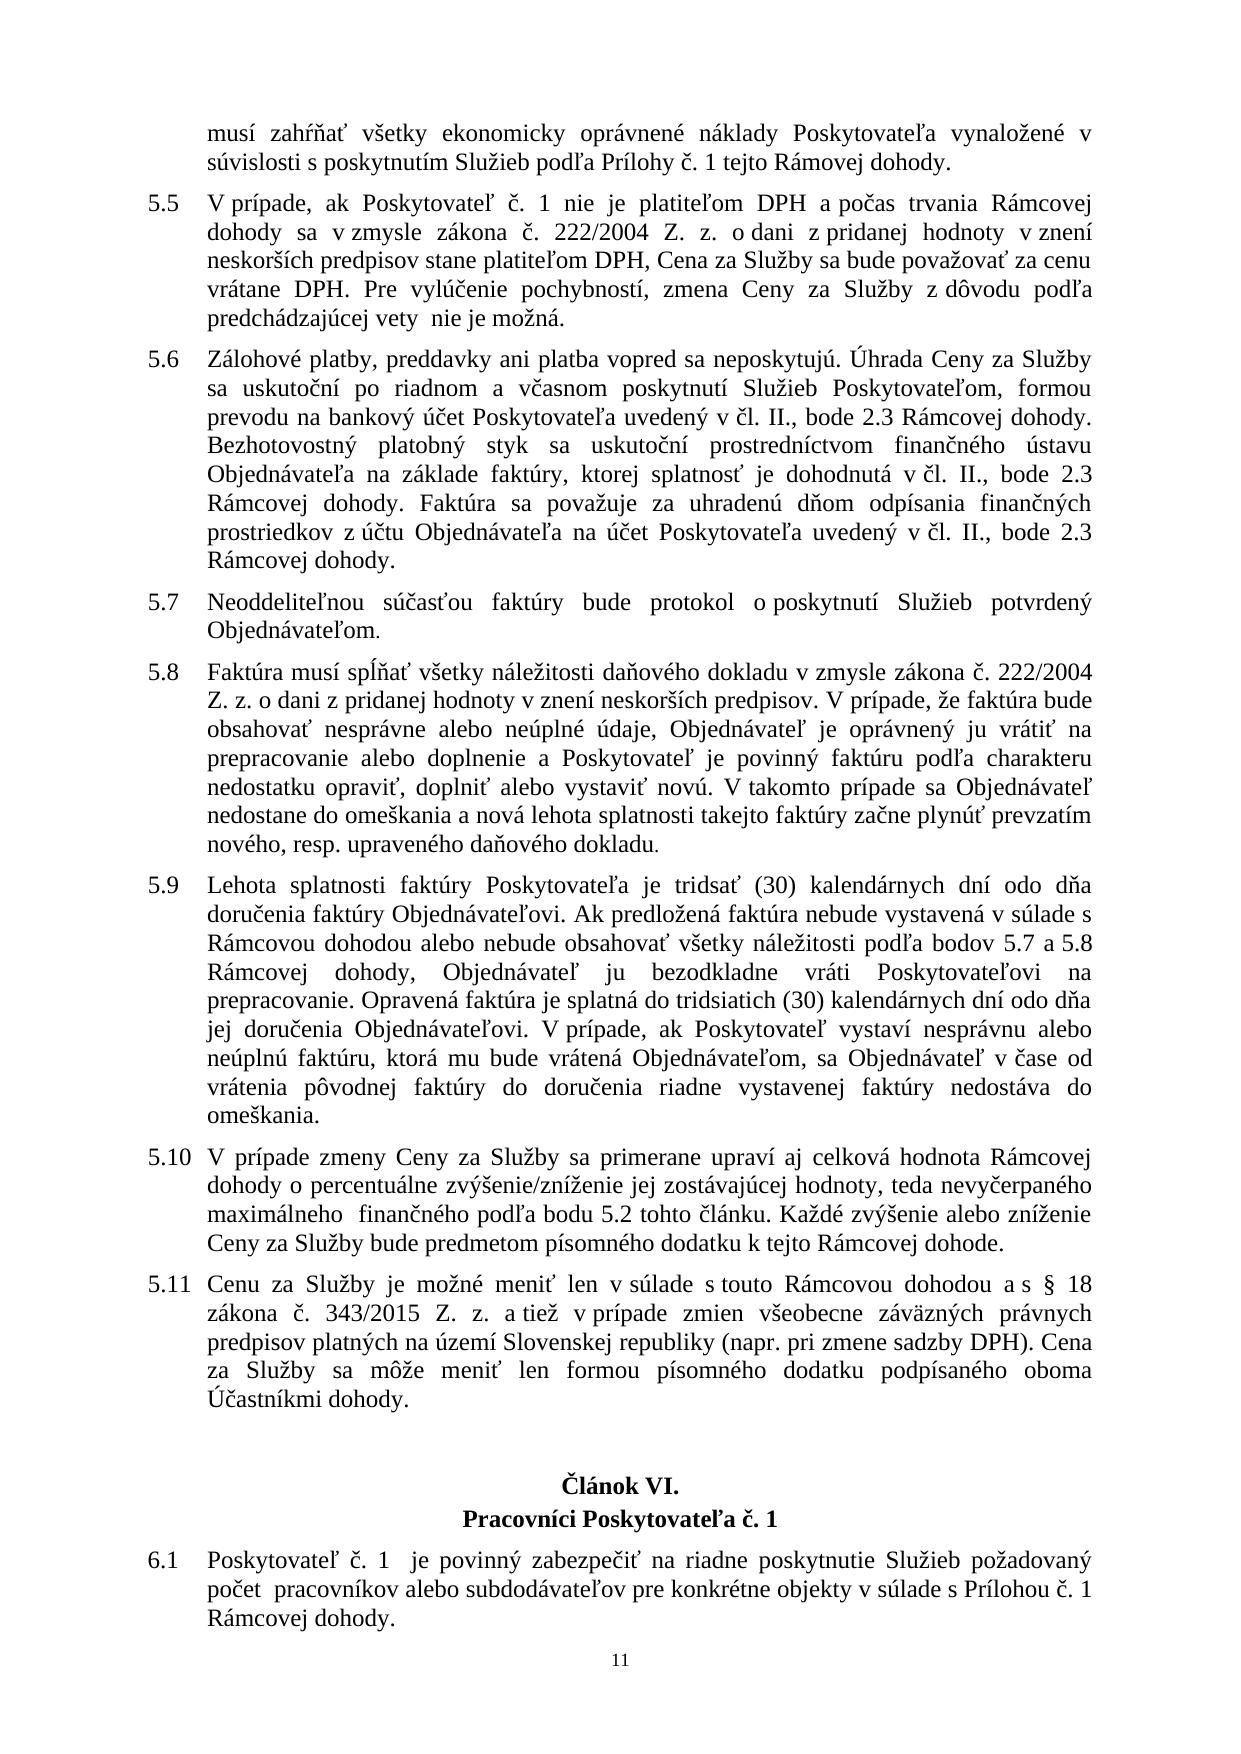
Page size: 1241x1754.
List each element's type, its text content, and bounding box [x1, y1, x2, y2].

text Pracovníci Poskytovateľa č. 1 [148, 1504, 1092, 1533]
list Lehota splatnosti faktúry Poskytovateľa je tridsať (30) kalendárnych dní odo dňa doručenia faktúry Objednávateľovi. Ak predložená faktúra nebude vystavená v súlade s Rámcovou dohodou alebo nebude obsahovať všetky náležitosti podľa bodov 5.7 a 5.8 Rámcovej dohody, Objednávateľ ju bezodkladne vráti Poskytovateľovi na prepracovanie. Opravená faktúra je splatná do tridsiatich (30) kalendárnych dní odo dňa jej doručenia Objednávateľovi. V prípade, ak Poskytovateľ vystaví nesprávnu alebo neúplnú faktúru, ktorá mu bude vrátená Objednávateľom, sa Objednávateľ v čase od vrátenia pôvodnej faktúry do doručenia riadne vystavenej faktúry nedostáva do omeškania. [148, 871, 1092, 1129]
list Cenu za Služby je možné meniť len v súlade s touto Rámcovou dohodou a s § 18 zákona č. 343/2015 Z. z. a tiež v prípade zmien všeobecne záväzných právnych predpisov platných na území Slovenskej republiky (napr. pri zmene sadzby DPH). Cena za Služby sa môže meniť len formou písomného dodatku podpísaného oboma Účastníkmi dohody. [148, 1269, 1092, 1413]
list Poskytovateľ č. 1 je povinný zabezpečiť na riadne poskytnutie Služieb požadovaný počet pracovníkov alebo subdodávateľov pre konkrétne objekty v súlade s Prílohou č. 1 Rámcovej dohody. [147, 1545, 1092, 1632]
list Zálohové platby, preddavky ani platba vopred sa neposkytujú. Úhrada Ceny za Služby sa uskutoční po riadnom a včasnom poskytnutí Služieb Poskytovateľom, formou prevodu na bankový účet Poskytovateľa uvedený v čl. II., bode 2.3 Rámcovej dohody. Bezhotovostný platobný styk sa uskutoční prostredníctvom finančného ústavu Objednávateľa na základe faktúry, ktorej splatnosť je dohodnutá v čl. II., bode 2.3 Rámcovej dohody. Faktúra sa považuje za uhradenú dňom odpísania finančných prostriedkov z účtu Objednávateľa na účet Poskytovateľa uvedený v čl. II., bode 2.3 Rámcovej dohody. [148, 344, 1092, 574]
text Článok VI. [148, 1471, 1092, 1500]
list Neoddeliteľnou súčasťou faktúry bude protokol o poskytnutí Služieb potvrdený Objednávateľom. [148, 587, 1092, 644]
list V prípade zmeny Ceny za Služby sa primerane upraví aj celková hodnota Rámcovej dohody o percentuálne zvýšenie/zníženie jej zostávajúcej hodnoty, teda nevyčerpaného maximálneho finančného podľa bodu 5.2 tohto článku. Každé zvýšenie alebo zníženie Ceny za Služby bude predmetom písomného dodatku k tejto Rámcovej dohode. [148, 1142, 1092, 1257]
list V prípade, ak Poskytovateľ č. 1 nie je platiteľom DPH a počas trvania Rámcovej dohody sa v zmysle zákona č. 222/2004 Z. z. o dani z pridanej hodnoty v znení neskorších predpisov stane platiteľom DPH, Cena za Služby sa bude považovať za cenu vrátane DPH. Pre vylúčenie pochybností, zmena Ceny za Služby z dôvodu podľa predchádzajúcej vety nie je možná. [148, 188, 1092, 332]
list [148, 118, 1092, 176]
list Faktúra musí spĺňať všetky náležitosti daňového dokladu v zmysle zákona č. 222/2004 Z. z. o dani z pridanej hodnoty v znení neskorších predpisov. V prípade, že faktúra bude obsahovať nesprávne alebo neúplné údaje, Objednávateľ je oprávnený ju vrátiť na prepracovanie alebo doplnenie a Poskytovateľ je povinný faktúru podľa charakteru nedostatku opraviť, doplniť alebo vystaviť novú. V takomto prípade sa Objednávateľ nedostane do omeškania a nová lehota splatnosti takejto faktúry začne plynúť prevzatím nového, resp. upraveného daňového dokladu. [148, 657, 1092, 858]
